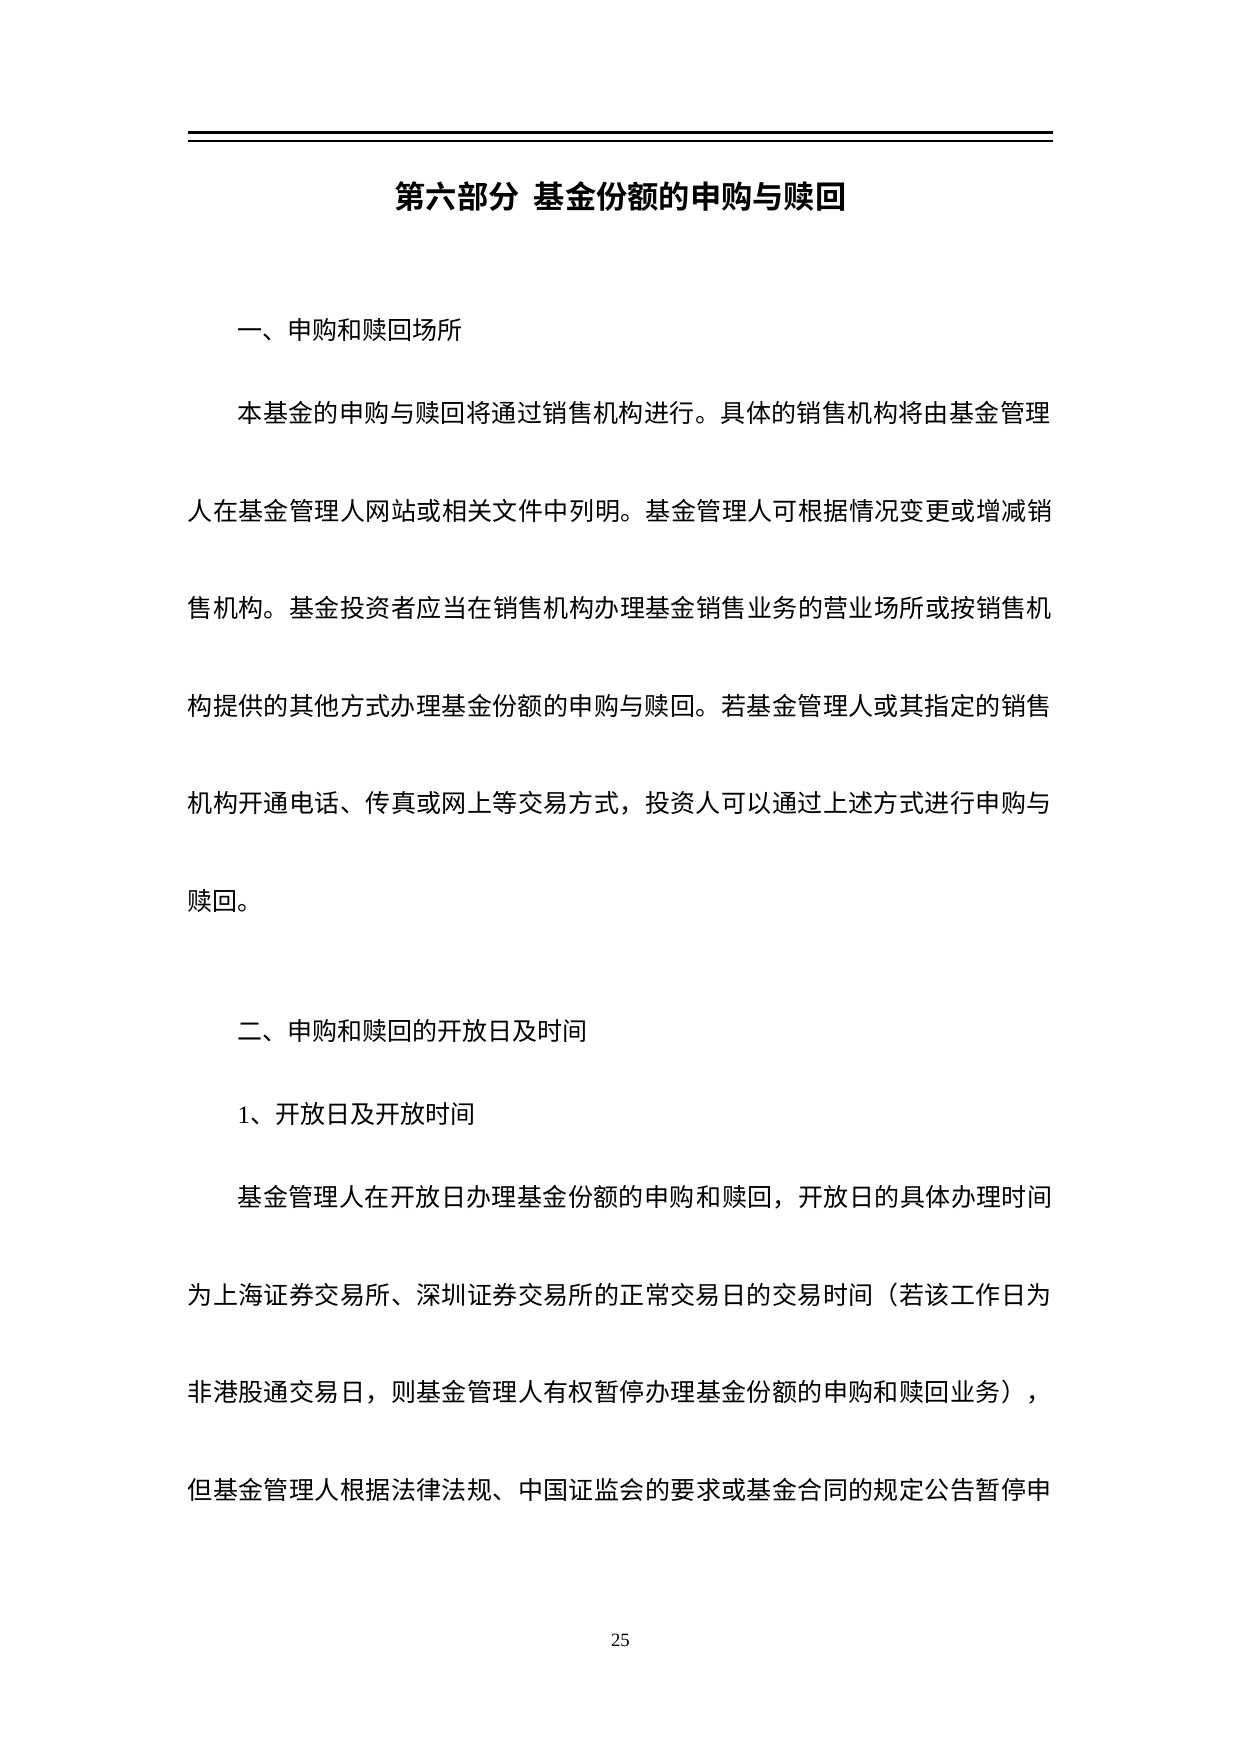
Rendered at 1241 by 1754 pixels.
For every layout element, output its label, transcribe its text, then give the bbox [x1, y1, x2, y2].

text 本基金的申购与赎回将通过销售机构进行。具体的销售机构将由基金管理人在基金管理人网站或相关文件中列明。基金管理人可根据情况变更或增减销售机构。基金投资者应当在销售机构办理基金销售业务的营业场所或按销售机构提供的其他方式办理基金份额的申购与赎回。若基金管理人或其指定的销售机构开通电话、传真或网上等交易方式，投资人可以通过上述方式进行申购与赎回。 [187, 379, 1053, 932]
text 二、申购和赎回的开放日及时间 [187, 997, 1053, 1062]
text 一、申购和赎回场所 [187, 296, 1053, 361]
text 1、开放日及开放时间 [187, 1080, 1053, 1145]
subtitle 第六部分 基金份额的申购与赎回 [187, 162, 1053, 227]
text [187, 1163, 1053, 1521]
